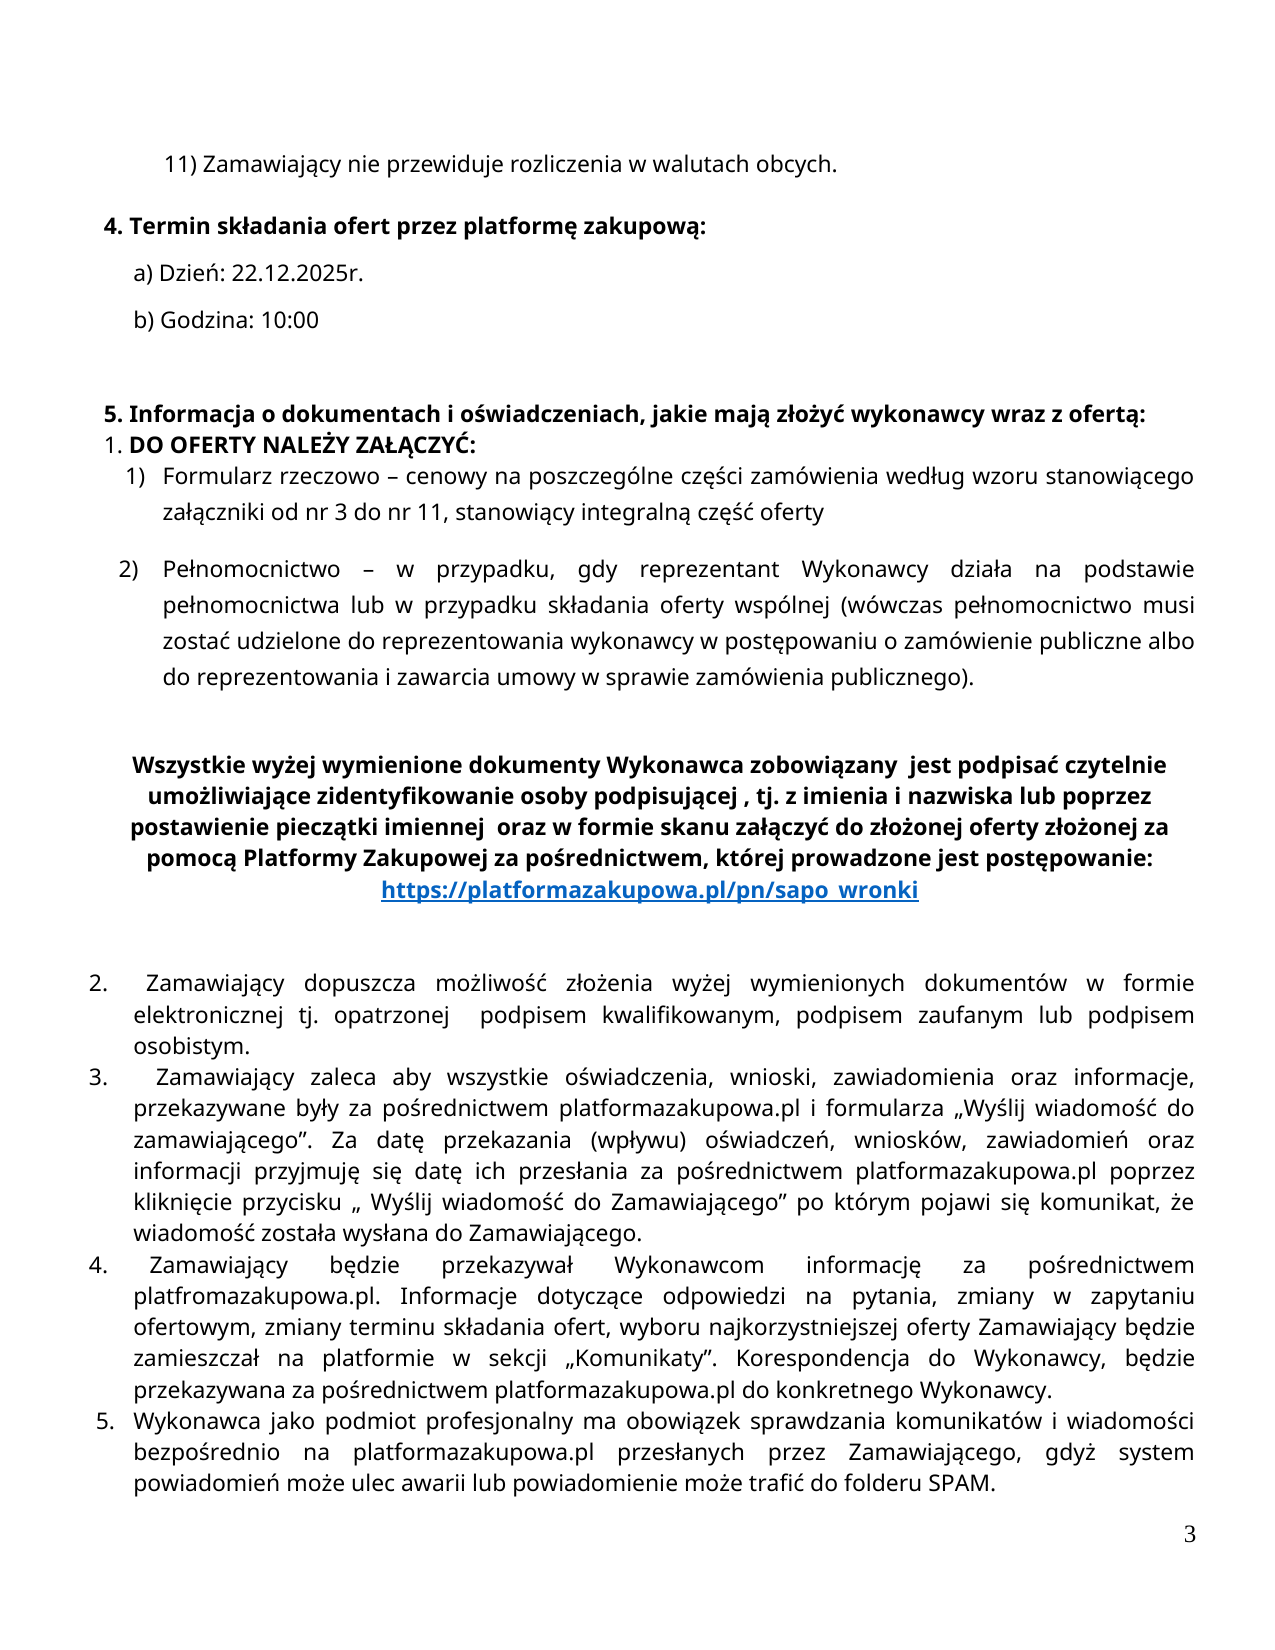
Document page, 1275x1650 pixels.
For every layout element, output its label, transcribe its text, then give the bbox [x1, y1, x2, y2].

text 4. Zamawiający będzie przekazywał Wykonawcom informację za pośrednictwem platfromazakupowa.pl. Informacje dotyczące odpowiedzi na pytania, zmiany w zapytaniu ofertowym, zmiany terminu składania ofert, wyboru najkorzystniejszej oferty Zamawiający będzie zamieszczał na platformie w sekcji „Komunikaty”. Korespondencja do Wykonawcy, będzie przekazywana za pośrednictwem platformazakupowa.pl do konkretnego Wykonawcy. [89, 1249, 1196, 1405]
list Wykonawca jako podmiot profesjonalny ma obowiązek sprawdzania komunikatów i wiadomości bezpośrednio na platformazakupowa.pl przesłanych przez Zamawiającego, gdyż system powiadomień może ulec awarii lub powiadomienie może trafić do folderu SPAM. [96, 1405, 1196, 1499]
text 5. Informacja o dokumentach i oświadczeniach, jakie mają złożyć wykonawcy wraz z ofertą: [103, 398, 1196, 429]
list Pełnomocnictwo – w przypadku, gdy reprezentant Wykonawcy działa na podstawie pełnomocnictwa lub w przypadku składania oferty wspólnej (wówczas pełnomocnictwo musi zostać udzielone do reprezentowania wykonawcy w postępowaniu o zamówienie publiczne albo do reprezentowania i zawarcia umowy w sprawie zamówienia publicznego). [118, 553, 1196, 692]
text 11) Zamawiający nie przewiduje rozliczenia w walutach obcych. [164, 148, 1196, 179]
text 3. Zamawiający zaleca aby wszystkie oświadczenia, wnioski, zawiadomienia oraz informacje, przekazywane były za pośrednictwem platformazakupowa.pl i formularza „Wyślij wiadomość do zamawiającego”. Za datę przekazania (wpływu) oświadczeń, wniosków, zawiadomień oraz informacji przyjmuję się datę ich przesłania za pośrednictwem platformazakupowa.pl poprzez kliknięcie przycisku „ Wyślij wiadomość do Zamawiającego” po którym pojawi się komunikat, że wiadomość została wysłana do Zamawiającego. [89, 1061, 1196, 1249]
text 1. DO OFERTY NALEŻY ZAŁĄCZYĆ: [103, 429, 1196, 460]
text 2. Zamawiający dopuszcza możliwość złożenia wyżej wymienionych dokumentów w formie elektronicznej tj. opatrzonej podpisem kwalifikowanym, podpisem zaufanym lub podpisem osobistym. [89, 967, 1196, 1061]
text Wszystkie wyżej wymienione dokumenty Wykonawca zobowiązany jest podpisać czytelnie umożliwiające zidentyfikowanie osoby podpisującej , tj. z imienia i nazwiska lub poprzez postawienie pieczątki imiennej oraz w formie skanu załączyć do złożonej oferty złożonej za pomocą Platformy Zakupowej za pośrednictwem, której prowadzone jest postępowanie: https://platformazakupowa.pl/pn/sapo_wronki [103, 749, 1196, 905]
text a) Dzień: 22.12.2025r. [133, 257, 1196, 288]
text b) Godzina: 10:00 [133, 304, 1196, 335]
list Formularz rzeczowo – cenowy na poszczególne części zamówienia według wzoru stanowiącego załączniki od nr 3 do nr 11, stanowiący integralną część oferty [125, 460, 1196, 527]
text 4. Termin składania ofert przez platformę zakupową: [103, 210, 1196, 241]
